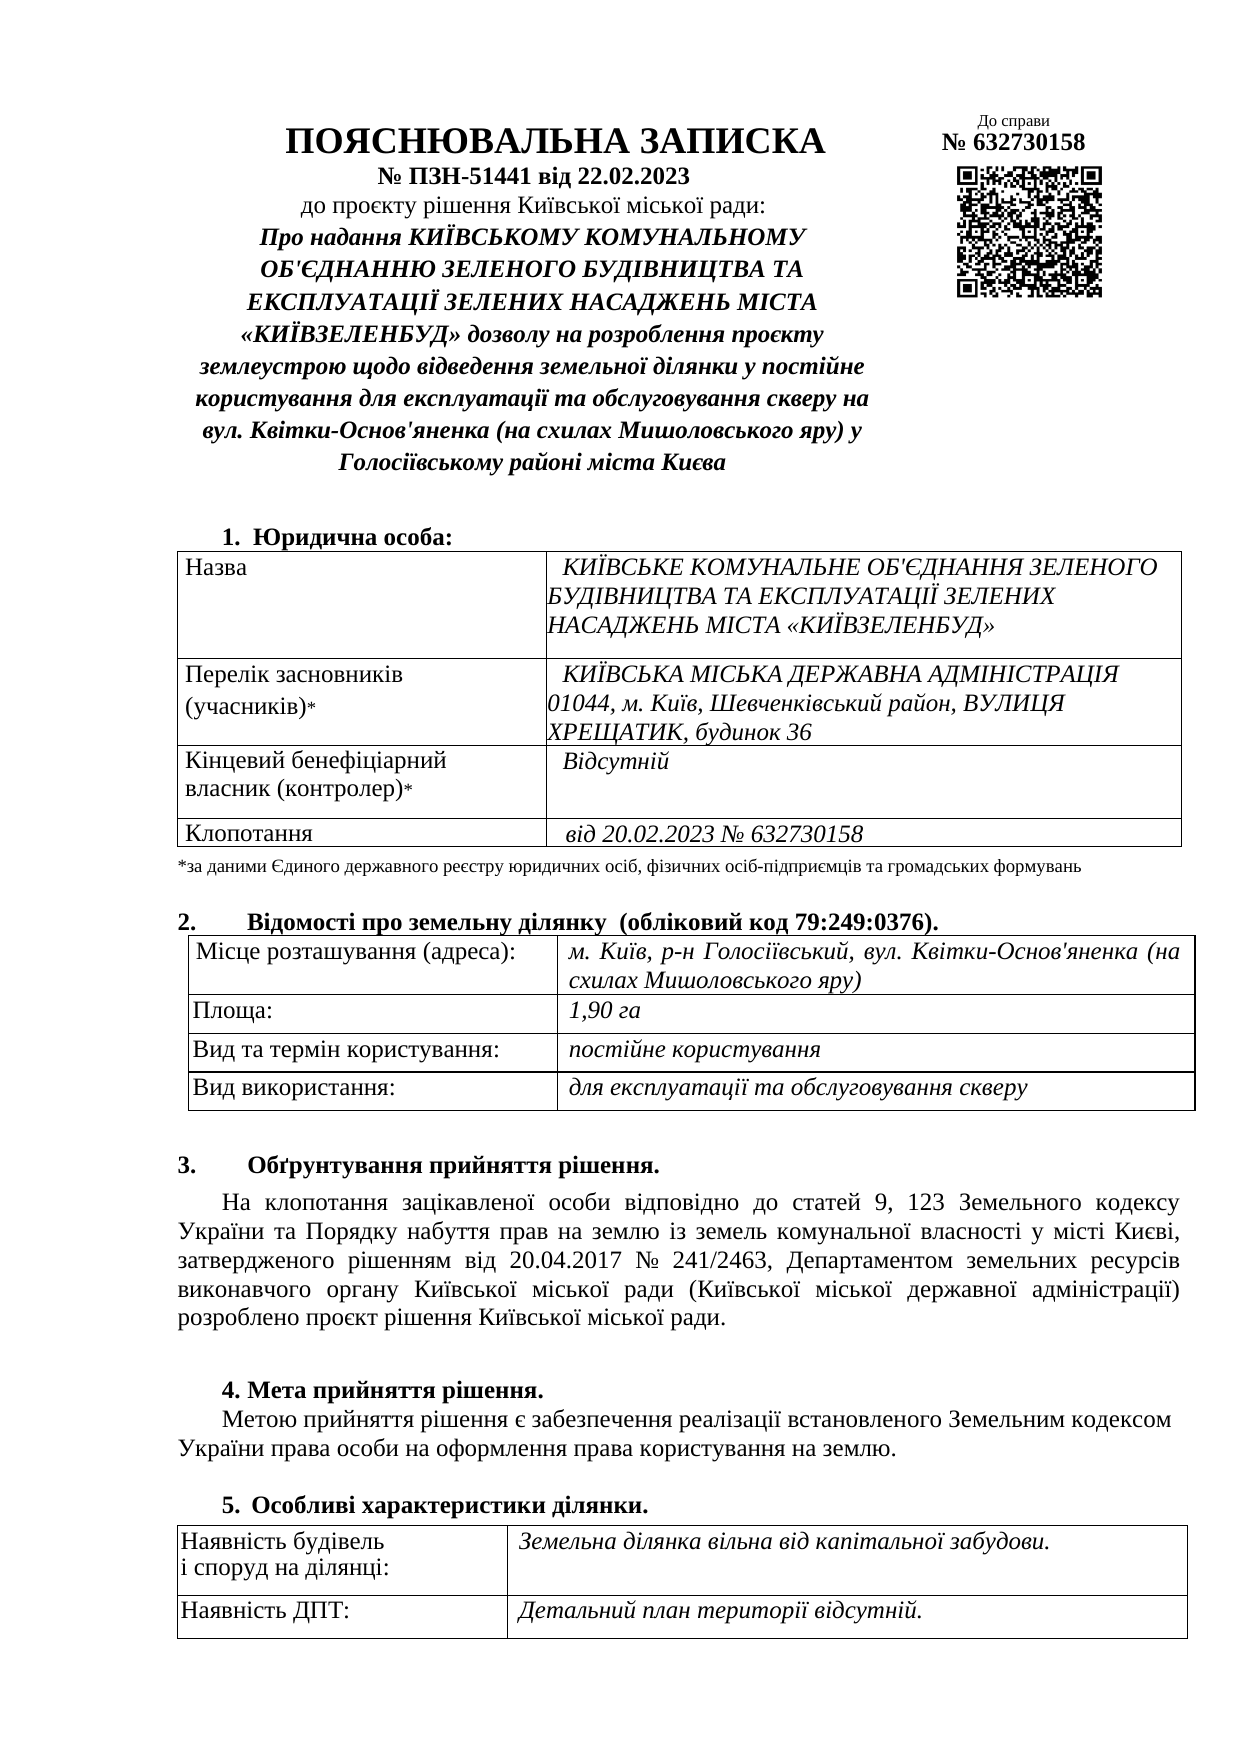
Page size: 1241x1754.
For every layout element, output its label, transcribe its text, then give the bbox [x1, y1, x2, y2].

table_header Земельна ділянка вільна від капітальної забудови. [508, 1526, 1187, 1594]
table_cell Вид та термін користування: [189, 1034, 557, 1071]
table_cell КИЇВСЬКА МІСЬКА ДЕРЖАВНА АДМІНІСТРАЦІЯ 01044, м. Київ, Шевченківський район, ВУЛИЦЯ ХРЕЩАТИК, будинок 36 [547, 659, 1181, 745]
table_header м. Київ, р-н Голосіївський, вул. Квітки-Основ'яненка (на схилах Мишоловського яру) [558, 936, 1194, 994]
text На клопотання зацікавленої особи відповідно до статей 9, 123 Земельного кодексу України та Порядку набуття прав на землю із земель комунальної власності у місті Києві, затвердженого рішенням від 20.04.2017 № 241/2463, Департаментом земельних ресурсів виконавчого органу Київської міської ради (Київської міської державної адміністрації) розроблено проєкт рішення Київської міської ради. [177, 1187, 1181, 1331]
list Обґрунтування прийняття рішення. [177, 1152, 1181, 1179]
table_header Місце розташування (адреса): [189, 936, 557, 994]
text ПОЯСНЮВАЛЬНА ЗАПИСКА [177, 118, 934, 161]
table_cell Кінцевий бенефіціарний власник (контролер)* [178, 746, 546, 818]
table_header Назва [178, 552, 546, 658]
table_cell Наявність ДПТ: [178, 1596, 507, 1638]
table_cell Перелік засновників (учасників)* [178, 659, 546, 745]
table_cell Відсутній [547, 746, 1181, 818]
list Мета прийняття рішення. [177, 1377, 1181, 1404]
table_cell Детальний план території відсутній. [508, 1596, 1187, 1638]
table_header Наявність будівель і споруд на ділянці: [178, 1526, 507, 1594]
text № ПЗН-51441 від 22.02.2023 [177, 161, 890, 190]
table_cell Площа: [189, 995, 557, 1033]
table_header КИЇВСЬКЕ КОМУНАЛЬНЕ ОБ'ЄДНАННЯ ЗЕЛЕНОГО БУДІВНИЦТВА ТА ЕКСПЛУАТАЦІЇ ЗЕЛЕНИХ НАСАДЖЕНЬ МІСТА «КИЇВЗЕЛЕНБУД» [547, 552, 1181, 658]
table_cell від 20.02.2023 № 632730158 [547, 819, 1181, 846]
table_cell 1,90 га [558, 995, 1194, 1033]
list Особливі характеристики ділянки. [222, 1490, 1181, 1519]
text Метою прийняття рішення є забезпечення реалізації встановленого Земельним кодексом України права особи на оформлення права користування на землю. [177, 1404, 1181, 1461]
table_cell для експлуатації та обслуговування скверу [558, 1073, 1194, 1110]
list Відомості про земельну ділянку (обліковий код 79:249:0376). [177, 908, 1181, 935]
table_cell Вид використання: [189, 1073, 557, 1110]
table_cell Клопотання [178, 819, 546, 846]
table_cell постійне користування [558, 1034, 1194, 1071]
list Юридична особа: [222, 522, 1181, 551]
text до проєкту рішення Київської міської ради: Про надання КИЇВСЬКОМУ КОМУНАЛЬНОМУ ОБ'ЄДНАННЮ ЗЕЛЕНОГО БУДІВНИЦТВА ТА ЕКСПЛУАТАЦІЇ ЗЕЛЕНИХ НАСАДЖЕНЬ МІСТА «КИЇВЗЕЛЕНБУД» дозволу на розроблення проєкту землеустрою щодо відведення земельної ділянки у постійне користування для експлуатації та обслуговування скверу на вул. Квітки-Основ'яненка (на схилах Мишоловського яру) у Голосіївському районі міста Києва [177, 190, 890, 505]
text *за даними Єдиного державного реєстру юридичних осіб, фізичних осіб-підприємців та громадських формувань [177, 855, 1181, 877]
picture [945, 156, 1113, 308]
